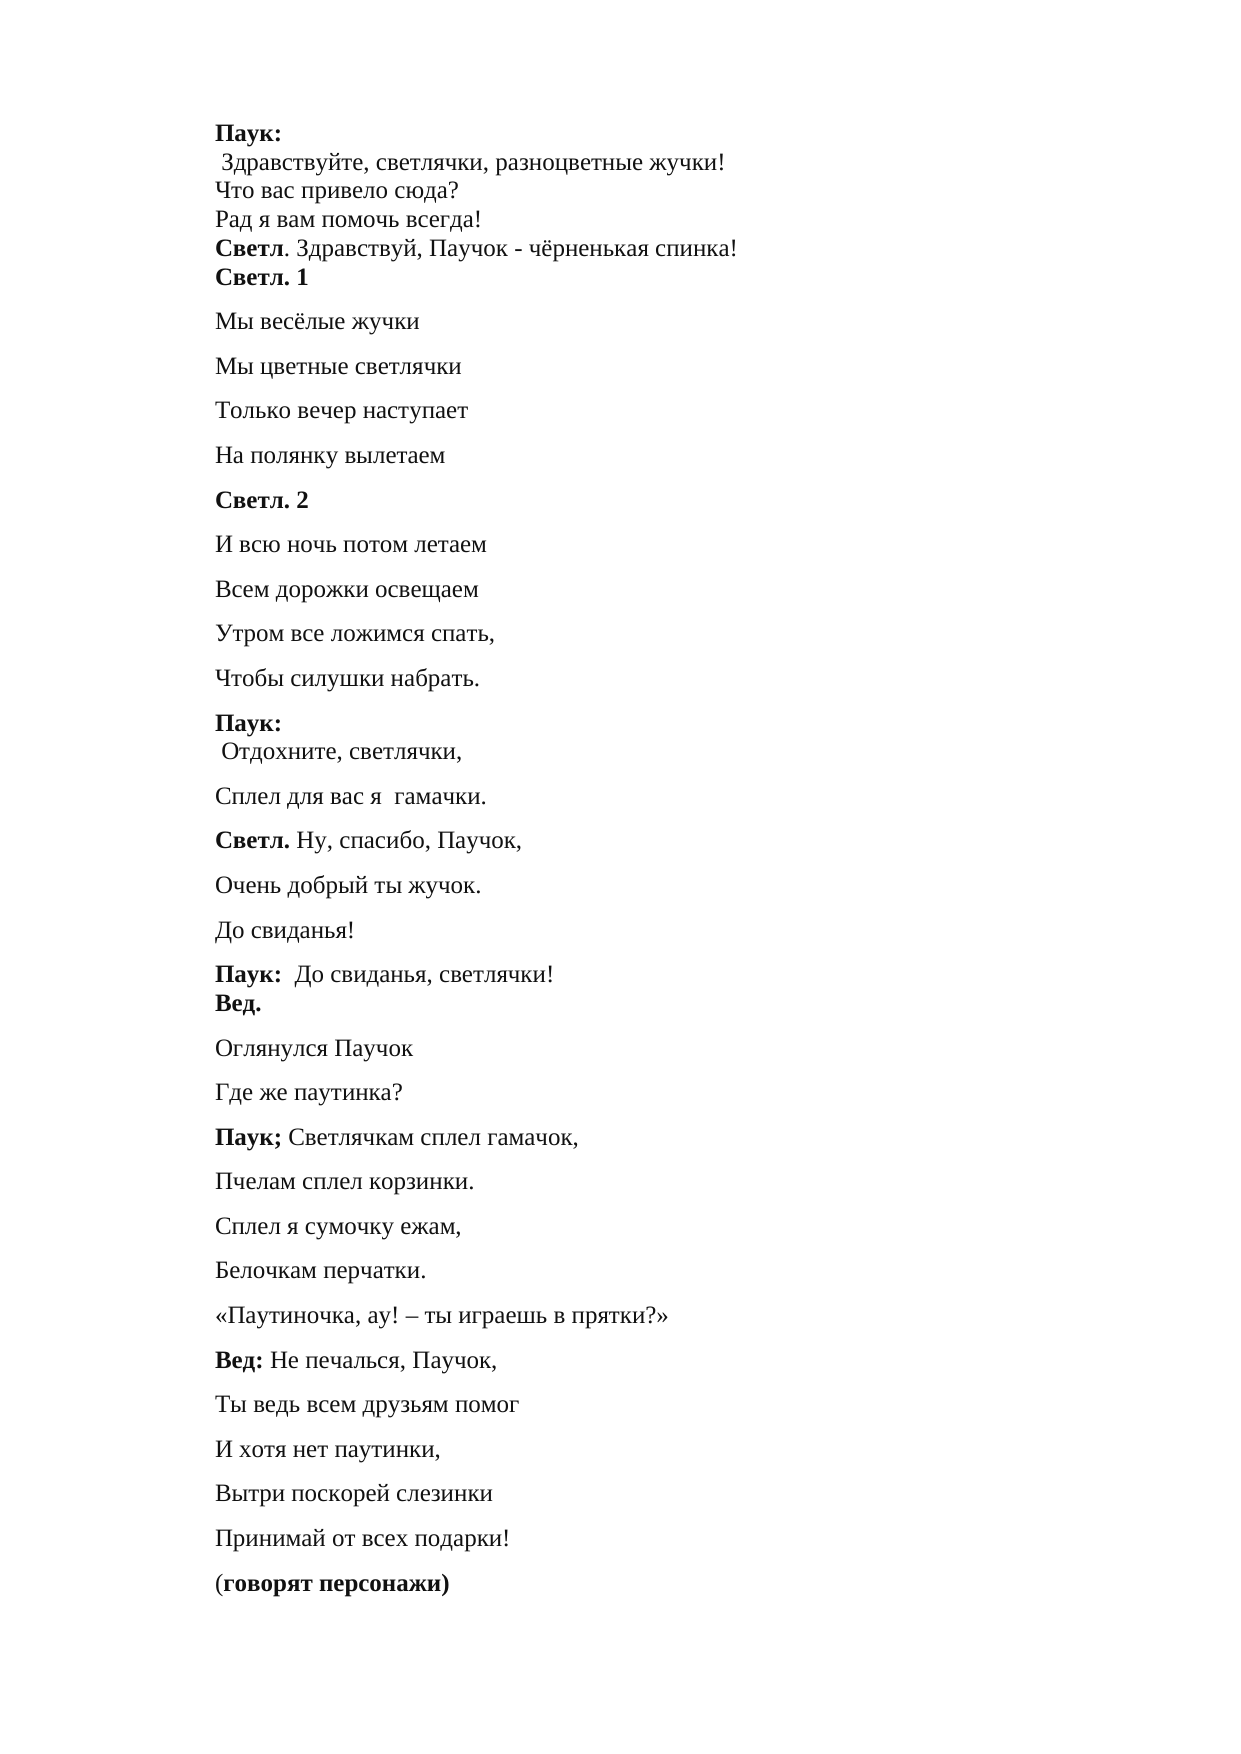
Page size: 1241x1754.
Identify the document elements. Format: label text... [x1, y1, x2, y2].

text Светл. Здравствуй, Паучок - чёрненькая спинка! [177, 233, 1152, 262]
text Что вас привело сюда? [177, 176, 1152, 204]
text Здравствуйте, светлячки, разноцветные жучки! [177, 147, 1152, 176]
text Сплел я сумочку ежам, [177, 1211, 1152, 1240]
text Паук: [177, 708, 1152, 736]
text Оглянулся Паучок [177, 1033, 1152, 1061]
text На полянку вылетаем [177, 440, 1152, 469]
text Ты ведь всем друзьям помог [177, 1389, 1152, 1418]
text И всю ночь потом летаем [177, 529, 1152, 558]
text Мы весёлые жучки [177, 306, 1152, 335]
text Принимай от всех подарки! [177, 1523, 1152, 1552]
text И хотя нет паутинки, [177, 1434, 1152, 1463]
text Где же паутинка? [177, 1077, 1152, 1106]
text Мы цветные светлячки [177, 351, 1152, 380]
text Светл. Ну, спасибо, Паучок, [177, 826, 1152, 854]
text Светл. 1 [177, 262, 1152, 291]
text Паук; Светлячкам сплел гамачок, [177, 1122, 1152, 1151]
text Утром все ложимся спать, [177, 618, 1152, 647]
text Вытри поскорей слезинки [177, 1478, 1152, 1507]
text Белочкам перчатки. [177, 1256, 1152, 1284]
text Чтобы силушки набрать. [177, 663, 1152, 692]
text Всем дорожки освещаем [177, 574, 1152, 603]
text Светл. 2 [177, 485, 1152, 513]
text (говорят персонажи) [177, 1568, 1152, 1596]
text Отдохните, светлячки, [177, 736, 1152, 765]
text Пчелам сплел корзинки. [177, 1166, 1152, 1195]
text До свиданья! [177, 915, 1152, 943]
text Очень добрый ты жучок. [177, 870, 1152, 899]
text «Паутиночка, ау! – ты играешь в прятки?» [177, 1300, 1152, 1329]
text Вед. [177, 988, 1152, 1017]
text Вед: Не печалься, Паучок, [177, 1345, 1152, 1373]
text Паук: [177, 118, 1152, 147]
text Рад я вам помочь всегда! [177, 204, 1152, 233]
text Паук: До свиданья, светлячки! [177, 959, 1152, 988]
text Только вечер наступает [177, 396, 1152, 424]
text Сплел для вас я гамачки. [177, 781, 1152, 810]
